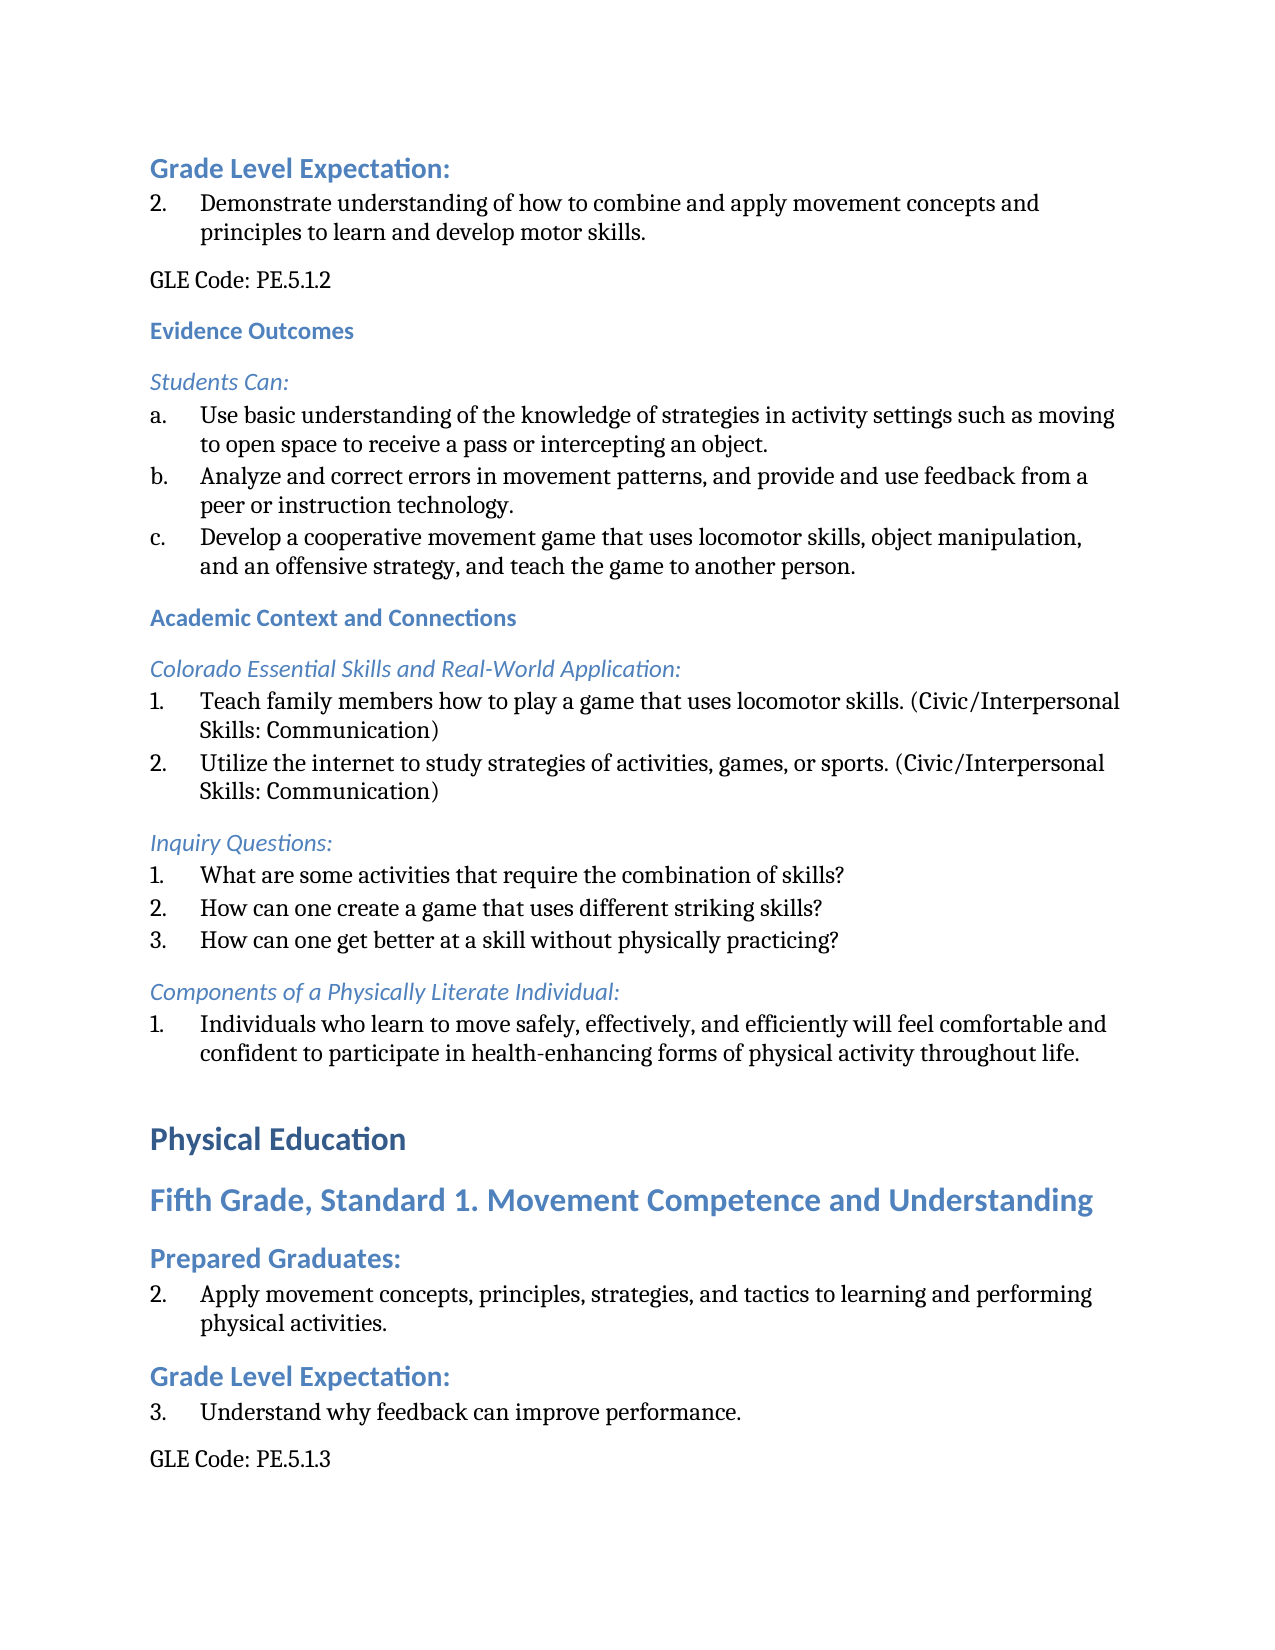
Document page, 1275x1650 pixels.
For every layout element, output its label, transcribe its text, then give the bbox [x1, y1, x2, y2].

text GLE Code: PE.5.1.2 [150, 266, 1125, 294]
subtitle Evidence Outcomes [150, 315, 1125, 346]
list Demonstrate understanding of how to combine and apply movement concepts and principles to learn and develop motor skills. [150, 189, 1125, 247]
list Develop a cooperative movement game that uses locomotor skills, object manipulation, and an offensive strategy, and teach the game to another person. [150, 523, 1125, 581]
subtitle Inquiry Questions: [150, 827, 1125, 857]
subtitle Students Can: [150, 367, 1125, 397]
subtitle Prepared Graduates: [150, 1241, 1125, 1276]
list Individuals who learn to move safely, effectively, and efficiently will feel comfortable and confident to participate in health-enhancing forms of physical activity throughout life. [150, 1010, 1125, 1067]
subtitle Grade Level Expectation: [150, 1358, 1125, 1394]
list Understand why feedback can improve performance. [150, 1398, 1125, 1426]
subtitle Physical Education [150, 1117, 1125, 1158]
list How can one get better at a skill without physically practicing? [150, 926, 1125, 955]
subtitle Academic Context and Connections [150, 602, 1125, 632]
list How can one create a game that uses different striking skills? [150, 894, 1125, 922]
text GLE Code: PE.5.1.3 [150, 1445, 1125, 1474]
list Utilize the internet to study strategies of activities, games, or sports. (Civic/Interpersonal Skills: Communication) [150, 748, 1125, 806]
subtitle Colorado Essential Skills and Real-World Application: [150, 653, 1125, 683]
list Apply movement concepts, principles, strategies, and tactics to learning and performing physical activities. [150, 1280, 1125, 1337]
subtitle Components of a Physically Literate Individual: [150, 976, 1125, 1006]
list Use basic understanding of the knowledge of strategies in activity settings such as moving to open space to receive a pass or intercepting an object. [150, 401, 1125, 458]
subtitle Fifth Grade, Standard 1. Movement Competence and Understanding [150, 1179, 1125, 1220]
subtitle Grade Level Expectation: [150, 150, 1125, 186]
list Analyze and correct errors in movement patterns, and provide and use feedback from a peer or instruction technology. [150, 462, 1125, 519]
list Teach family members how to play a game that uses locomotor skills. (Civic/Interpersonal Skills: Communication) [150, 687, 1125, 745]
list What are some activities that require the combination of skills? [150, 861, 1125, 890]
